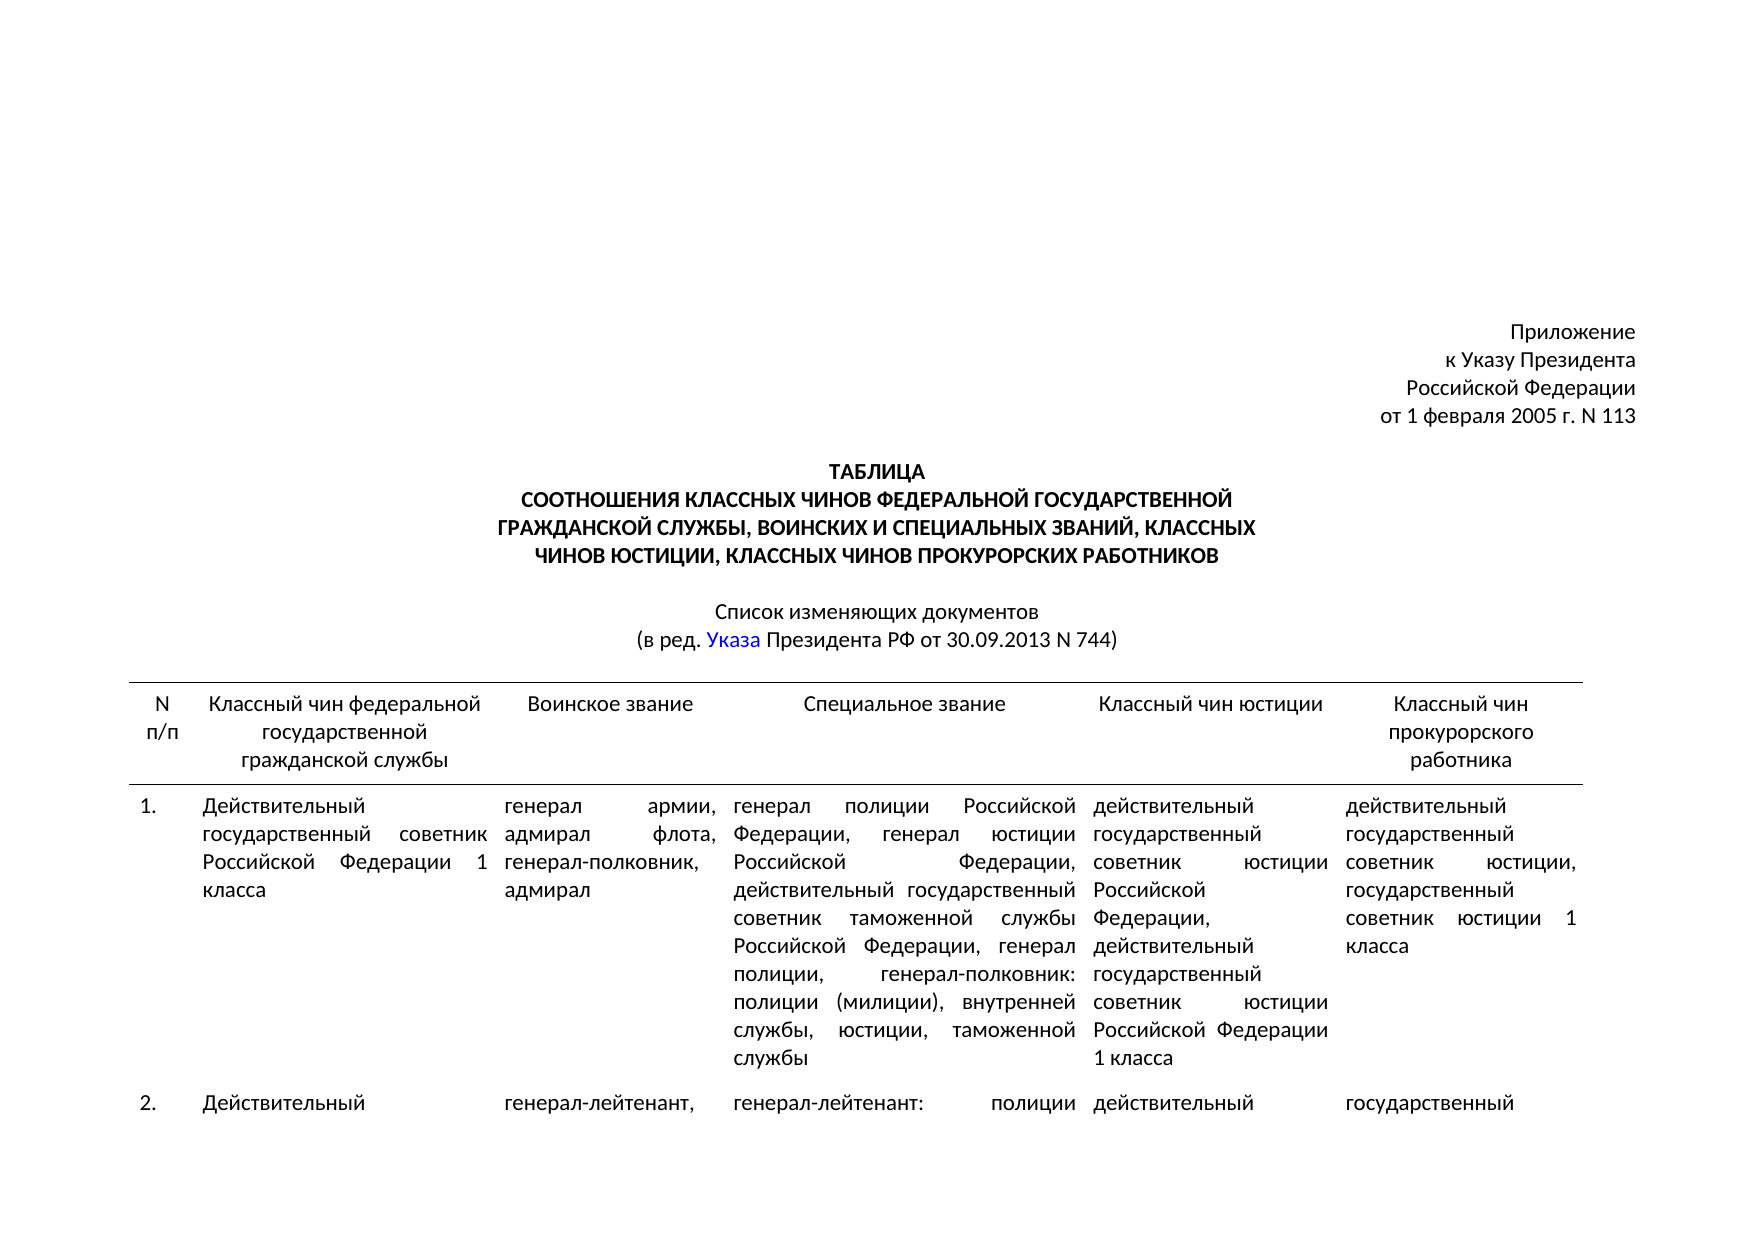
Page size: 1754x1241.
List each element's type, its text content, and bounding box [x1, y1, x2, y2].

text Список изменяющих документов [118, 597, 1636, 626]
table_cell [723, 1082, 1082, 1127]
text к Указу Президента [118, 345, 1636, 373]
table_header N п/п [129, 683, 192, 784]
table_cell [1335, 1082, 1583, 1127]
text ЧИНОВ ЮСТИЦИИ, КЛАССНЫХ ЧИНОВ ПРОКУРОРСКИХ РАБОТНИКОВ [118, 541, 1636, 569]
text ГРАЖДАНСКОЙ СЛУЖБЫ, ВОИНСКИХ И СПЕЦИАЛЬНЫХ ЗВАНИЙ, КЛАССНЫХ [118, 513, 1636, 541]
table_header Классный чин федеральной государственной гражданской службы [192, 683, 494, 784]
table_cell действительный государственный советник юстиции Российской Федерации, действительный государственный советник юстиции Российской Федерации 1 класса [1083, 785, 1335, 1082]
table_cell 1. [129, 785, 192, 1082]
table_header Классный чин прокурорского работника [1335, 683, 1583, 784]
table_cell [494, 1082, 723, 1127]
text Приложение [118, 317, 1636, 345]
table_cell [1083, 1082, 1335, 1127]
table_cell генерал армии, адмирал флота, генерал-полковник, адмирал [494, 785, 723, 1082]
table_header Воинское звание [494, 683, 723, 784]
text СООТНОШЕНИЯ КЛАССНЫХ ЧИНОВ ФЕДЕРАЛЬНОЙ ГОСУДАРСТВЕННОЙ [118, 485, 1636, 513]
text Российской Федерации [118, 373, 1636, 401]
table_cell Действительный государственный советник Российской Федерации 1 класса [192, 785, 494, 1082]
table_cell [192, 1082, 494, 1127]
table_header Классный чин юстиции [1083, 683, 1335, 784]
text от 1 февраля 2005 г. N 113 [118, 401, 1636, 429]
text ТАБЛИЦА [118, 457, 1636, 485]
table_cell действительный государственный советник юстиции, государственный советник юстиции 1 класса [1335, 785, 1583, 1082]
table_header Специальное звание [723, 683, 1082, 784]
text (в ред. Указа Президента РФ от 30.09.2013 N 744) [118, 626, 1636, 653]
table_cell 2. [129, 1082, 192, 1127]
table_cell генерал полиции Российской Федерации, генерал юстиции Российской Федерации, действительный государственный советник таможенной службы Российской Федерации, генерал полиции, генерал-полковник: полиции (милиции), внутренней службы, юстиции, таможенной службы [723, 785, 1082, 1082]
